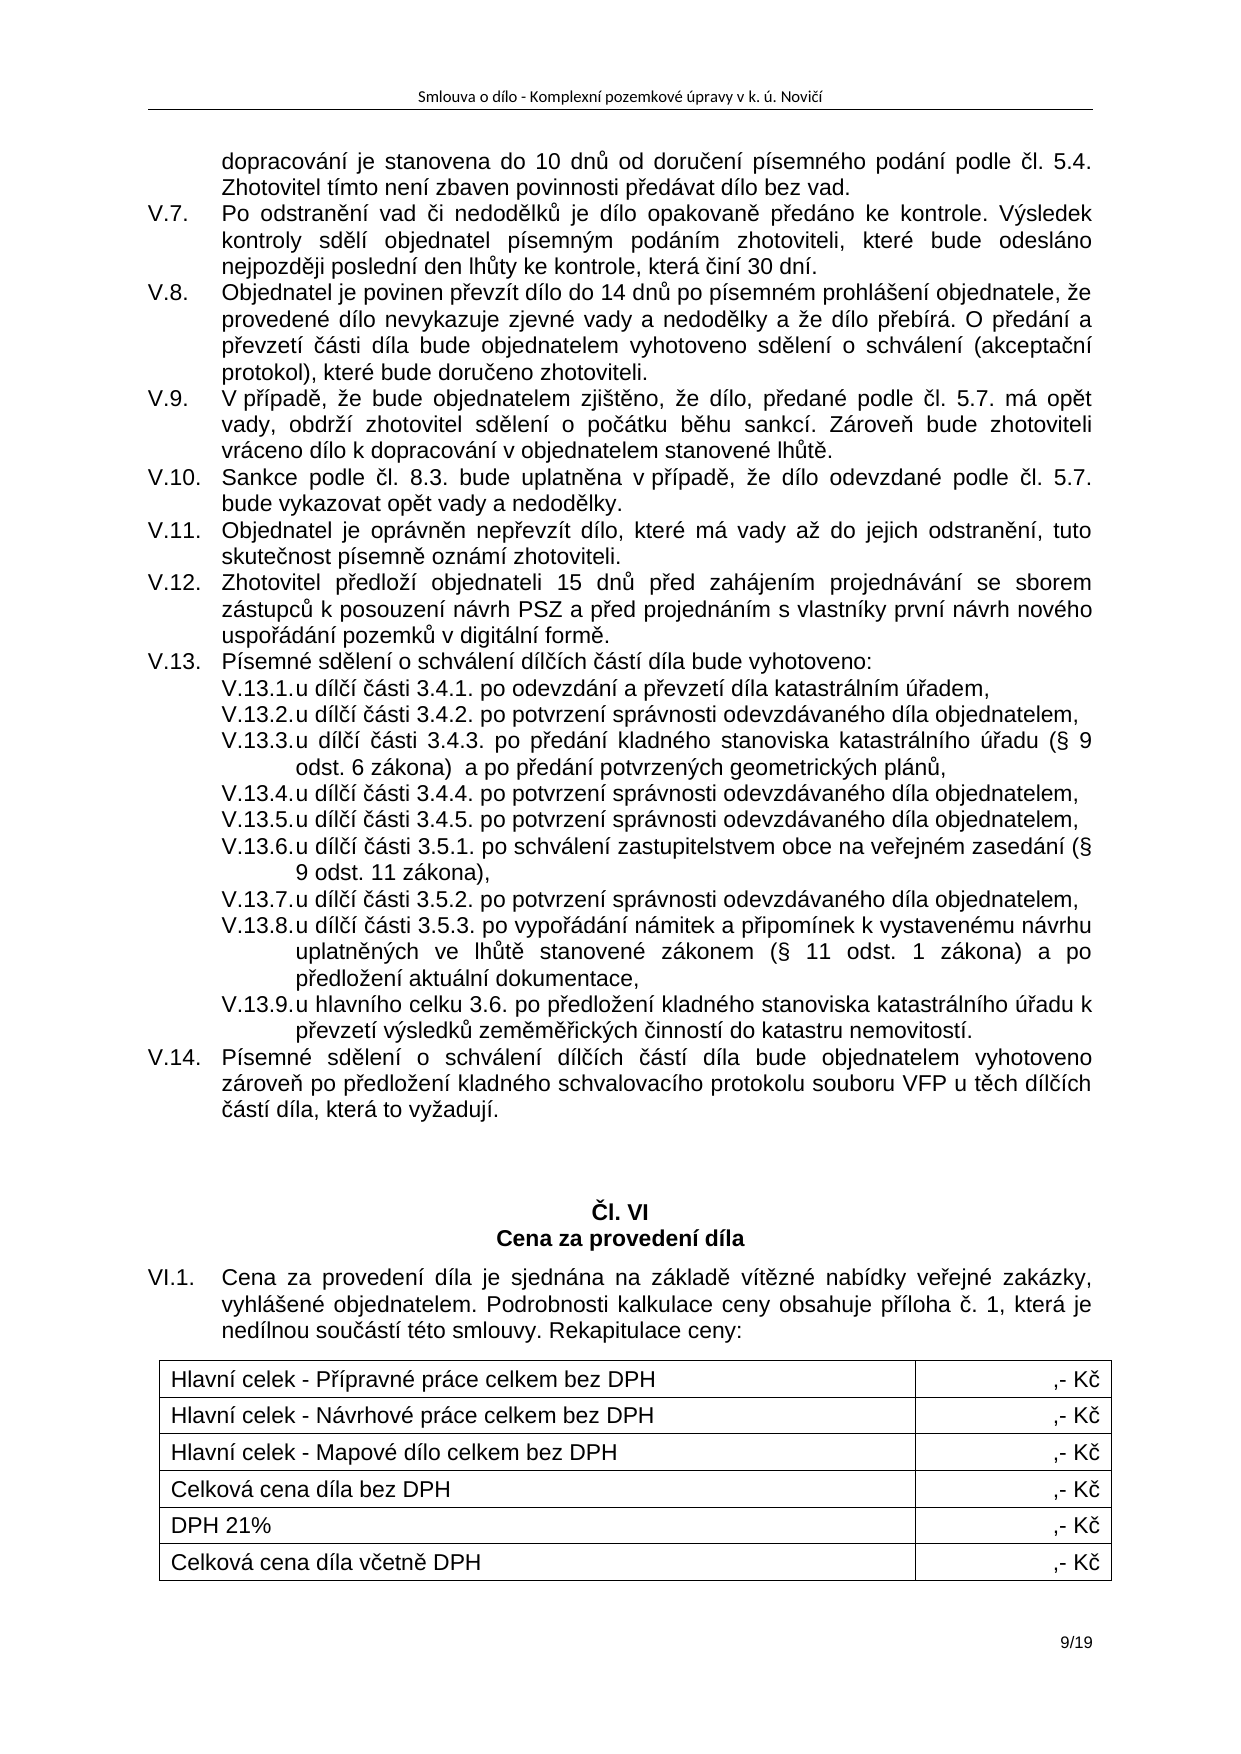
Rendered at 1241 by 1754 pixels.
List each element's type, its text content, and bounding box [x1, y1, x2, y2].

table_cell ,- Kč [916, 1471, 1111, 1507]
text u dílčí části 3.4.2. po potvrzení správnosti odevzdávaného díla objednatelem, [221, 701, 1093, 727]
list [148, 148, 1093, 200]
text u dílčí části 3.5.2. po potvrzení správnosti odevzdávaného díla objednatelem, [221, 886, 1093, 912]
text u dílčí části 3.4.1. po odevzdání a převzetí díla katastrálním úřadem, [221, 675, 1093, 701]
table_cell ,- Kč [916, 1434, 1111, 1470]
table_cell Celková cena díla bez DPH [160, 1471, 915, 1507]
list Cena za provedení díla je sjednána na základě vítězné nabídky veřejné zakázky, vyhlášené objednatelem. Podrobnosti kalkulace ceny obsahuje příloha č. 1, která je nedílnou součástí této smlouvy. Rekapitulace ceny: [148, 1264, 1093, 1343]
text u dílčí části 3.4.3. po předání kladného stanoviska katastrálního úřadu (§ 9 odst. 6 zákona) a po předání potvrzených geometrických plánů, [221, 727, 1093, 780]
text u dílčí části 3.4.5. po potvrzení správnosti odevzdávaného díla objednatelem, [221, 806, 1093, 833]
text u dílčí části 3.5.3. po vypořádání námitek a připomínek k vystavenému návrhu uplatněných ve lhůtě stanovené zákonem (§ 11 odst. 1 zákona) a po předložení aktuální dokumentace, [221, 912, 1093, 991]
table_cell ,- Kč [916, 1544, 1111, 1580]
list Zhotovitel předloží objednateli 15 dnů před zahájením projednávání se sborem zástupců k posouzení návrh PSZ a před projednáním s vlastníky první návrh nového uspořádání pozemků v digitální formě. [148, 569, 1093, 648]
list Po odstranění vad či nedodělků je dílo opakovaně předáno ke kontrole. Výsledek kontroly sdělí objednatel písemným podáním zhotoviteli, které bude odesláno nejpozději poslední den lhůty ke kontrole, která činí 30 dní. [148, 200, 1093, 279]
subtitle Čl. VI Cena za provedení díla [148, 1199, 1093, 1252]
list Písemné sdělení o schválení dílčích částí díla bude vyhotoveno: [148, 648, 1093, 675]
list Sankce podle čl. 8.3. bude uplatněna v případě, že dílo odevzdané podle čl. 5.7. bude vykazovat opět vady a nedodělky. [148, 464, 1093, 517]
table_cell ,- Kč [916, 1508, 1111, 1543]
list Objednatel je oprávněn nepřevzít dílo, které má vady až do jejich odstranění, tuto skutečnost písemně oznámí zhotoviteli. [148, 517, 1093, 569]
table_header ,- Kč [916, 1361, 1111, 1397]
table_cell Celková cena díla včetně DPH [160, 1544, 915, 1580]
table_cell ,- Kč [916, 1398, 1111, 1433]
list Písemné sdělení o schválení dílčích částí díla bude objednatelem vyhotoveno zároveň po předložení kladného schvalovacího protokolu souboru VFP u těch dílčích částí díla, která to vyžadují. [148, 1044, 1093, 1123]
text u dílčí části 3.4.4. po potvrzení správnosti odevzdávaného díla objednatelem, [221, 780, 1093, 806]
table_header Hlavní celek - Přípravné práce celkem bez DPH [160, 1361, 915, 1397]
table_cell Hlavní celek - Návrhové práce celkem bez DPH [160, 1398, 915, 1433]
list V případě, že bude objednatelem zjištěno, že dílo, předané podle čl. 5.7. má opět vady, obdrží zhotovitel sdělení o počátku běhu sankcí. Zároveň bude zhotoviteli vráceno dílo k dopracování v objednatelem stanovené lhůtě. [148, 385, 1093, 464]
list Objednatel je povinen převzít dílo do 14 dnů po písemném prohlášení objednatele, že provedené dílo nevykazuje zjevné vady a nedodělky a že dílo přebírá. O předání a převzetí části díla bude objednatelem vyhotoveno sdělení o schválení (akceptační protokol), které bude doručeno zhotoviteli. [148, 279, 1093, 385]
table_cell Hlavní celek - Mapové dílo celkem bez DPH [160, 1434, 915, 1470]
table_cell DPH 21% [160, 1508, 915, 1543]
text u dílčí části 3.5.1. po schválení zastupitelstvem obce na veřejném zasedání (§ 9 odst. 11 zákona), [221, 833, 1093, 886]
text u hlavního celku 3.6. po předložení kladného stanoviska katastrálního úřadu k převzetí výsledků zeměměřických činností do katastru nemovitostí. [221, 991, 1093, 1044]
